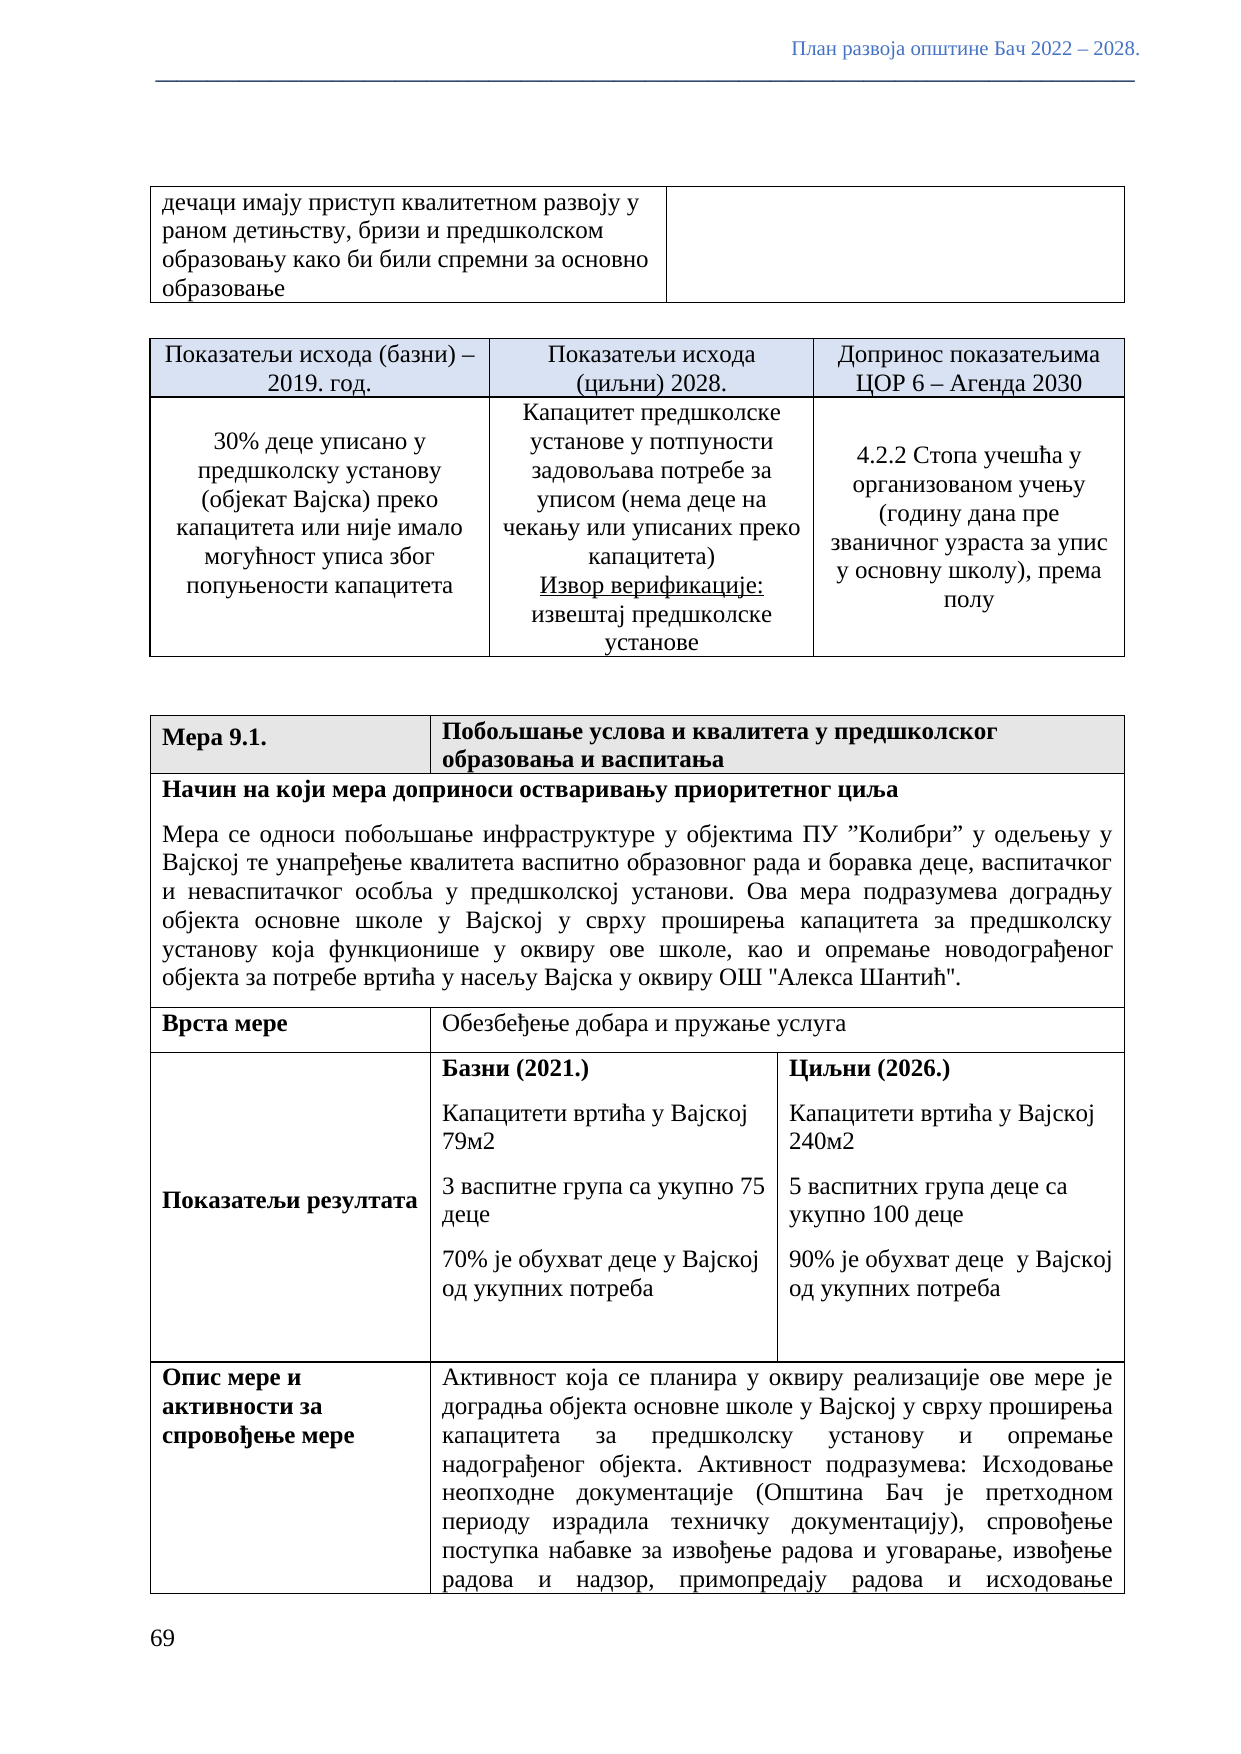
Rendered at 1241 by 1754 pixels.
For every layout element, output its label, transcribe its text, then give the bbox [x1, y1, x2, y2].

table_header Побољшање услова и квалитета у предшколског образовања и васпитања [431, 716, 1124, 773]
table_cell Начин на који мера доприноси остваривању приоритетног циља Мера се односи побољшање инфраструктуре у објектима ПУ ”Колибри” у одељењу у Вајској те унапређење квалитета васпитно образовног рада и боравка деце, васпитачког и неваспитачког особља у предшколској установи. Ова мера подразумева доградњу објекта основне школе у Вајској у сврху проширења капацитета за предшколску установу која функционише у оквиру ове школе, као и опремање новодограђеног објекта за потребе вртића у насељу Вајска у оквиру ОШ ''Алекса Шантић''. [151, 774, 1124, 1007]
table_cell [431, 1363, 1124, 1592]
table_header Показатељи исхода (циљни) 2028. [490, 339, 813, 396]
table_cell 30% деце уписано у предшколску установу (објекат Вајска) преко капацитета или није имало могућност уписа због попуњености капацитета [151, 398, 489, 656]
table_cell Циљни (2026.) Капацитети вртића у Вајској 240м2 5 васпитних група деце са укупно 100 деце 90% је обухват деце у Вајској од укупних потреба [778, 1053, 1124, 1361]
table_cell Обезбеђење добара и пружање услуга [431, 1008, 1124, 1052]
table_header Мера 9.1. [151, 716, 430, 773]
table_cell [151, 187, 666, 302]
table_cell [151, 1363, 430, 1592]
table_cell Врста мере [151, 1008, 430, 1052]
table_cell Базни (2021.) Капацитети вртића у Вајској 79м2 3 васпитне група са укупно 75 деце 70% је обухват деце у Вајској од укупних потреба [431, 1053, 777, 1361]
table_header Показатељи исхода (базни) – 2019. год. [151, 339, 489, 396]
table_cell 4.2.2 Стопа учешћа у организованом учењу (годину дана пре званичног узраста за упис у основну школу), према полу [814, 398, 1124, 656]
table_cell Показатељи резултата [151, 1053, 430, 1361]
table_cell Капацитет предшколске установе у потпуности задовољава потребе за уписом (нема деце на чекању или уписаних преко капацитета) Извор верификације: извештај предшколске установе [490, 398, 813, 656]
table_header Допринос показатељима ЦОР 6 – Агенда 2030 [814, 339, 1124, 396]
